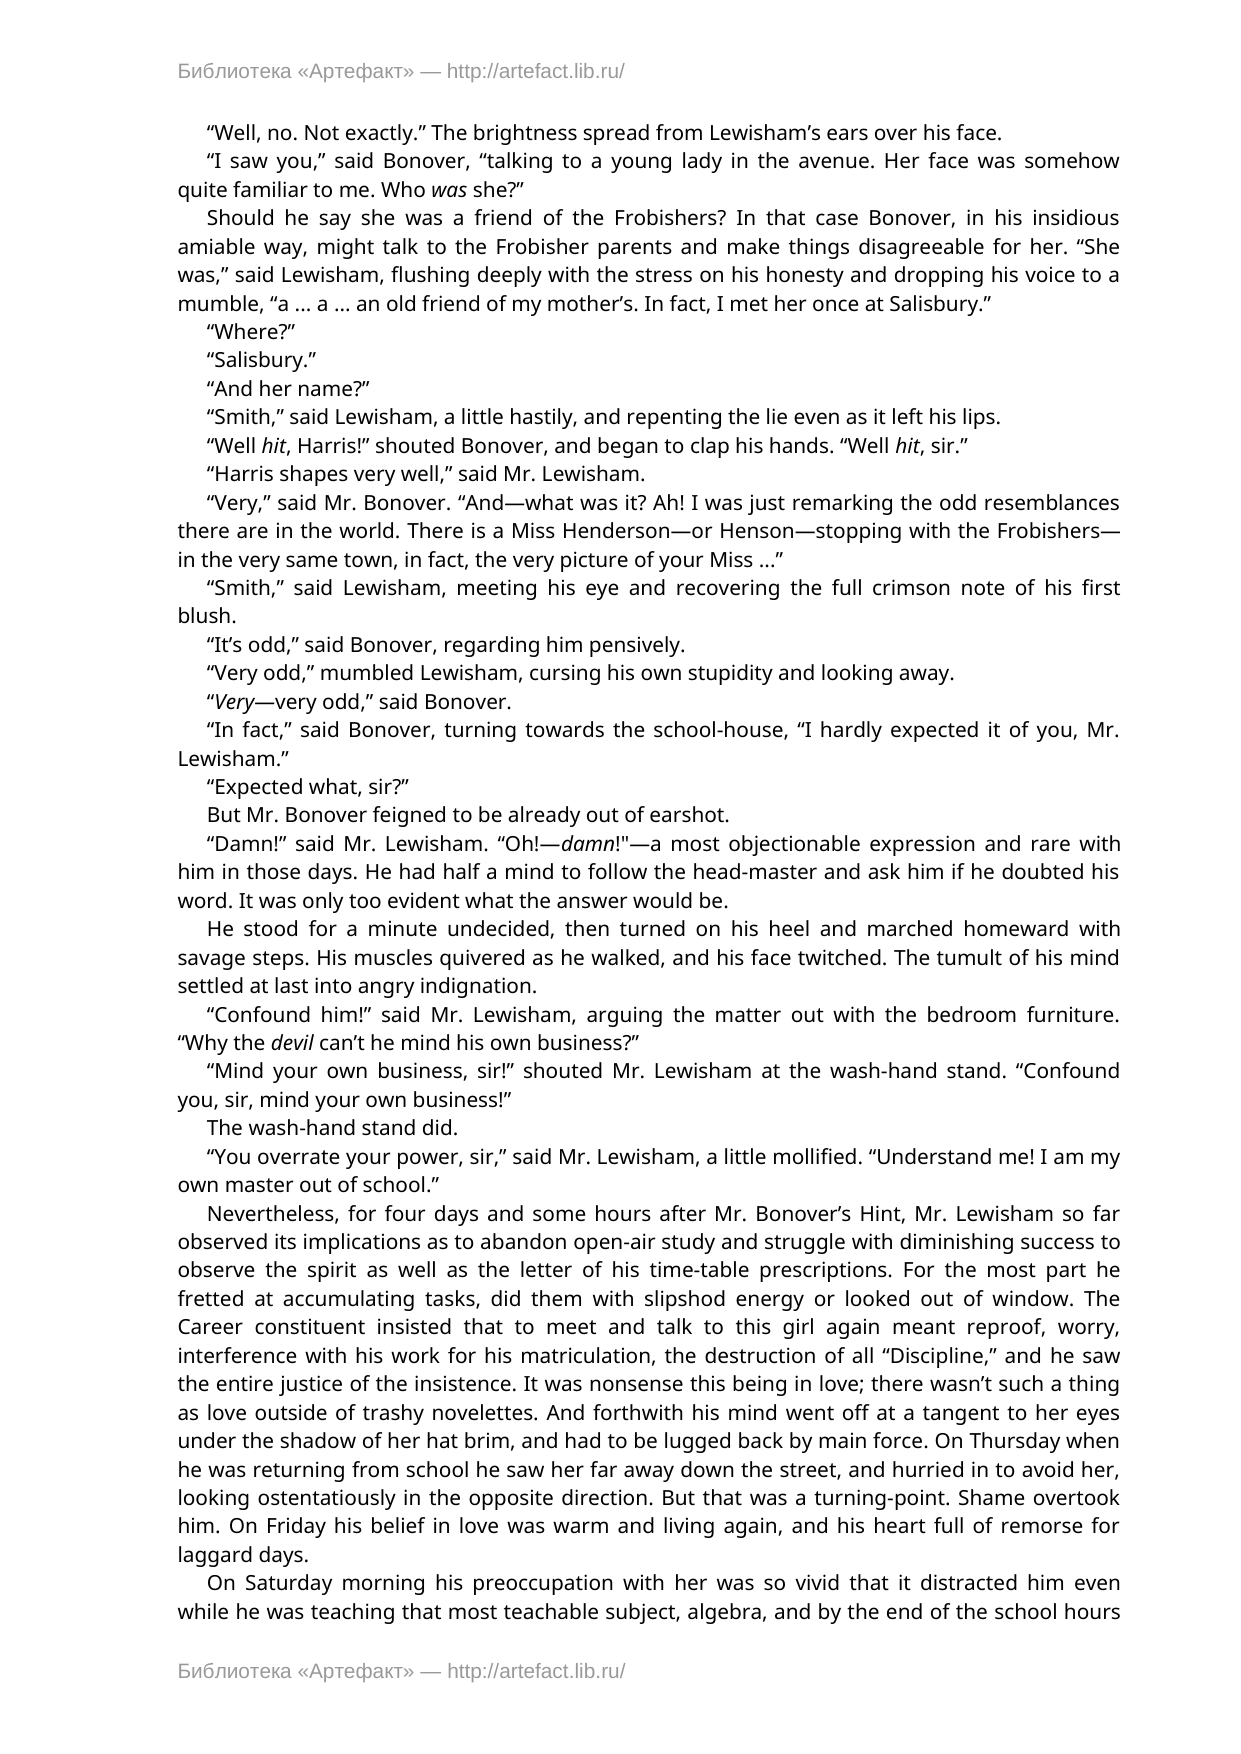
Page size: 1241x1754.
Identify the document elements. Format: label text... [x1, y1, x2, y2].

text “Well hit, Harris!” shouted Bonover, and began to clap his hands. “Well hit, sir.” [177, 431, 1122, 459]
text “Well, no. Not exactly.” The brightness spread from Lewisham’s ears over his face. [177, 118, 1122, 147]
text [177, 1568, 1122, 1625]
text Nevertheless, for four days and some hours after Mr. Bonover’s Hint, Mr. Lewisham so far observed its implications as to abandon open-air study and struggle with diminishing success to observe the spirit as well as the letter of his time-table prescriptions. For the most part he fretted at accumulating tasks, did them with slipshod energy or looked out of window. The Career constituent insisted that to meet and talk to this girl again meant reproof, worry, interference with his work for his matriculation, the destruction of all “Discipline,” and he saw the entire justice of the insistence. It was nonsense this being in love; there wasn’t such a thing as love outside of trashy novelettes. And forthwith his mind went off at a tangent to her eyes under the shadow of her hat brim, and had to be lugged back by main force. On Thursday when he was returning from school he saw her far away down the street, and hurried in to avoid her, looking ostentatiously in the opposite direction. But that was a turning-point. Shame overtook him. On Friday his belief in love was warm and living again, and his heart full of remorse for laggard days. [177, 1199, 1122, 1568]
text The wash-hand stand did. [177, 1113, 1122, 1142]
text “Confound him!” said Mr. Lewisham, arguing the matter out with the bedroom furniture. “Why the devil can’t he mind his own business?” [177, 1000, 1122, 1057]
text Should he say she was a friend of the Frobishers? In that case Bonover, in his insidious amiable way, might talk to the Frobisher parents and make things disagreeable for her. “She was,” said Lewisham, flushing deeply with the stress on his honesty and dropping his voice to a mumble, “a ... a ... an old friend of my mother’s. In fact, I met her once at Salisbury.” [177, 203, 1122, 317]
text “Salisbury.” [177, 346, 1122, 374]
text “Harris shapes very well,” said Mr. Lewisham. [177, 459, 1122, 488]
text “Very odd,” mumbled Lewisham, cursing his own stupidity and looking away. [177, 658, 1122, 687]
text “Mind your own business, sir!” shouted Mr. Lewisham at the wash-hand stand. “Confound you, sir, mind your own business!” [177, 1057, 1122, 1113]
text “Expected what, sir?” [177, 772, 1122, 801]
text “Very—very odd,” said Bonover. [177, 687, 1122, 715]
text “Where?” [177, 317, 1122, 346]
text “Damn!” said Mr. Lewisham. “Oh!—damn!"—a most objectionable expression and rare with him in those days. He had half a mind to follow the head-master and ask him if he doubted his word. It was only too evident what the answer would be. [177, 829, 1122, 914]
text “Smith,” said Lewisham, a little hastily, and repenting the lie even as it left his lips. [177, 402, 1122, 431]
text “In fact,” said Bonover, turning towards the school-house, “I hardly expected it of you, Mr. Lewisham.” [177, 715, 1122, 772]
text “And her name?” [177, 374, 1122, 402]
text He stood for a minute undecided, then turned on his heel and marched homeward with savage steps. His muscles quivered as he walked, and his face twitched. The tumult of his mind settled at last into angry indignation. [177, 914, 1122, 1000]
text “It’s odd,” said Bonover, regarding him pensively. [177, 630, 1122, 658]
text “I saw you,” said Bonover, “talking to a young lady in the avenue. Her face was somehow quite familiar to me. Who was she?” [177, 147, 1122, 203]
text But Mr. Bonover feigned to be already out of earshot. [177, 801, 1122, 829]
text “Very,” said Mr. Bonover. “And—what was it? Ah! I was just remarking the odd resemblances there are in the world. There is a Miss Henderson—or Henson—stopping with the Frobishers—in the very same town, in fact, the very picture of your Miss ...” [177, 488, 1122, 573]
text “You overrate your power, sir,” said Mr. Lewisham, a little mollified. “Understand me! I am my own master out of school.” [177, 1142, 1122, 1199]
text “Smith,” said Lewisham, meeting his eye and recovering the full crimson note of his first blush. [177, 573, 1122, 630]
